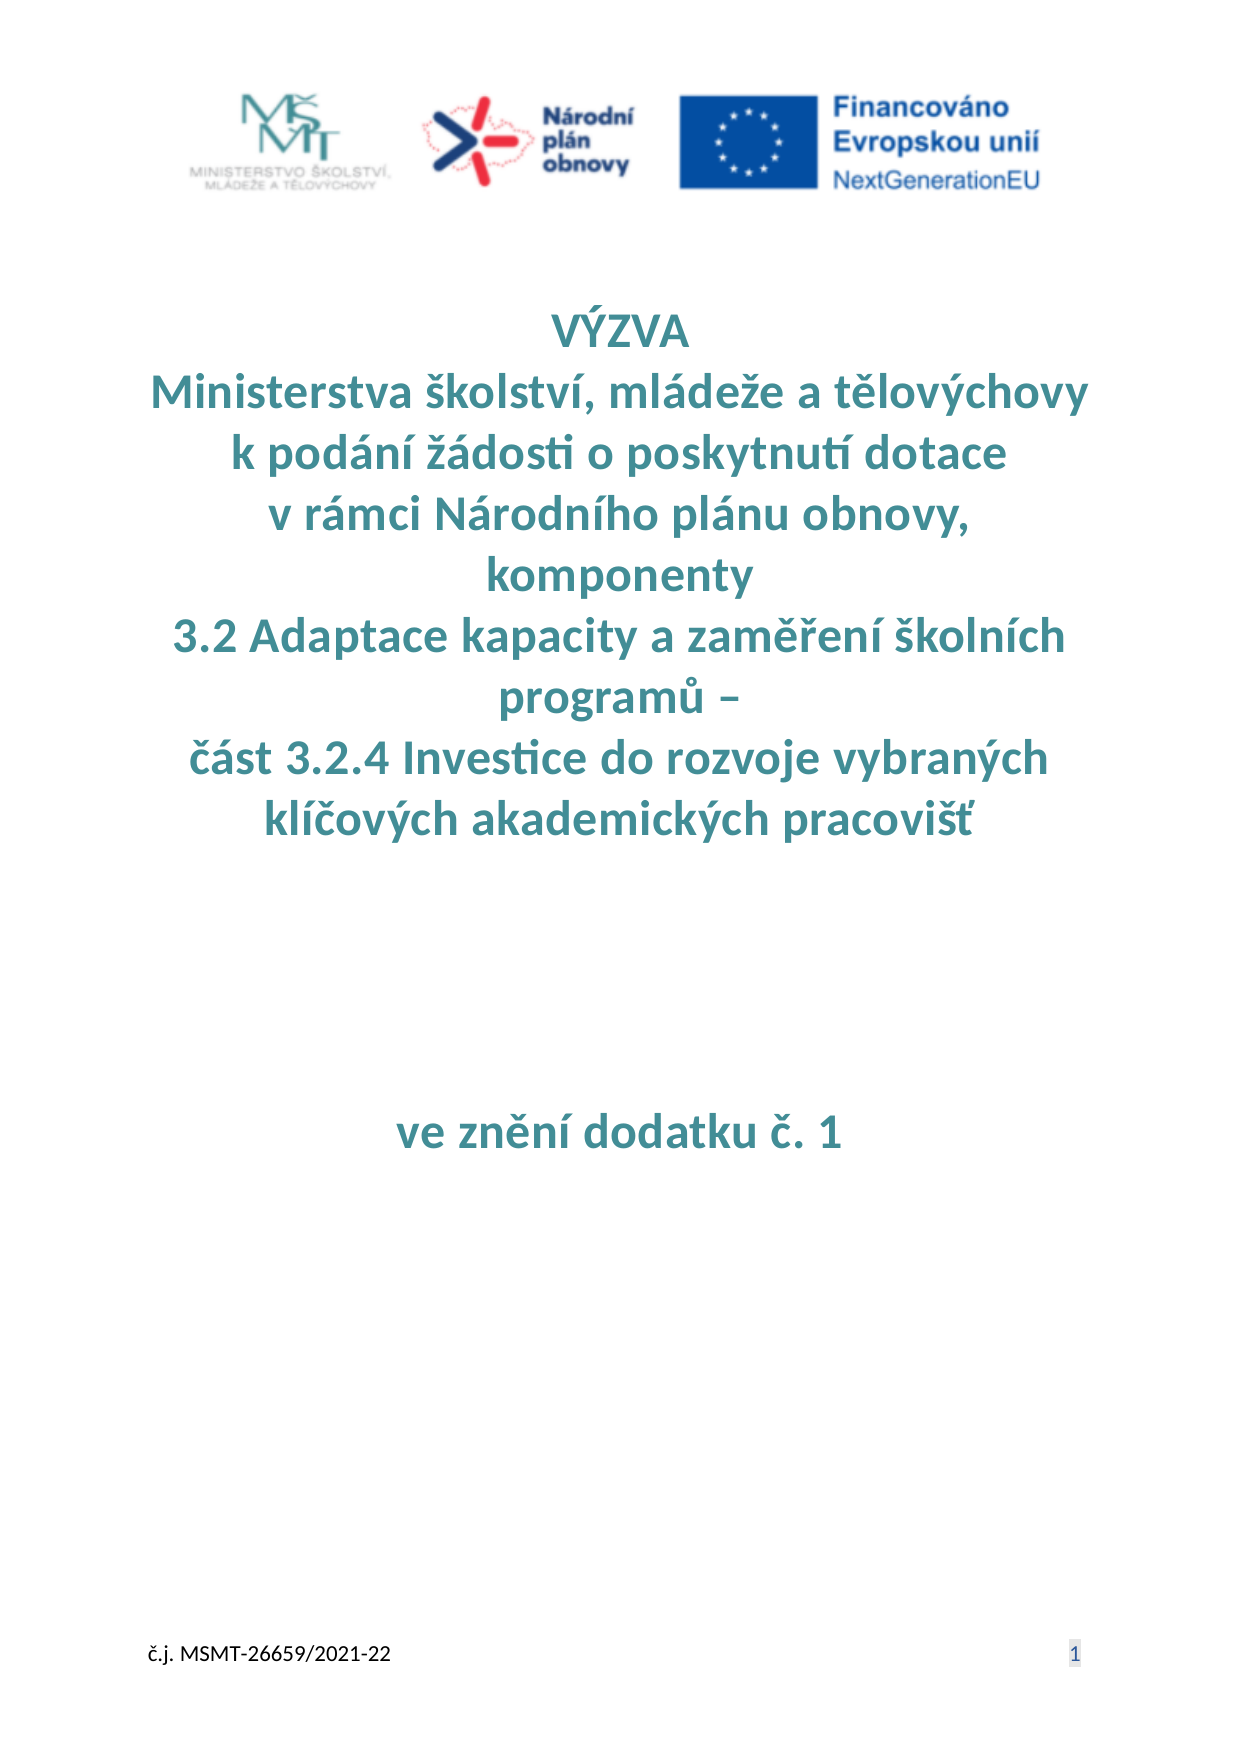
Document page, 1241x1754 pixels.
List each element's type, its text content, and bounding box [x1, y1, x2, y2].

title v rámci Národního plánu obnovy, [148, 482, 1093, 543]
title komponenty [148, 543, 1093, 604]
title k podání žádosti o poskytnutí dotace [148, 421, 1093, 482]
picture [178, 73, 1062, 210]
title VÝZVA [148, 299, 1093, 360]
title Ministerstva školství, mládeže a tělovýchovy [148, 360, 1093, 421]
title ve znění dodatku č. 1 [148, 1100, 1093, 1161]
title část 3.2.4 Investice do rozvoje vybraných klíčových akademických pracovišť [148, 726, 1093, 848]
title 3.2 Adaptace kapacity a zaměření školních programů – [148, 604, 1093, 726]
